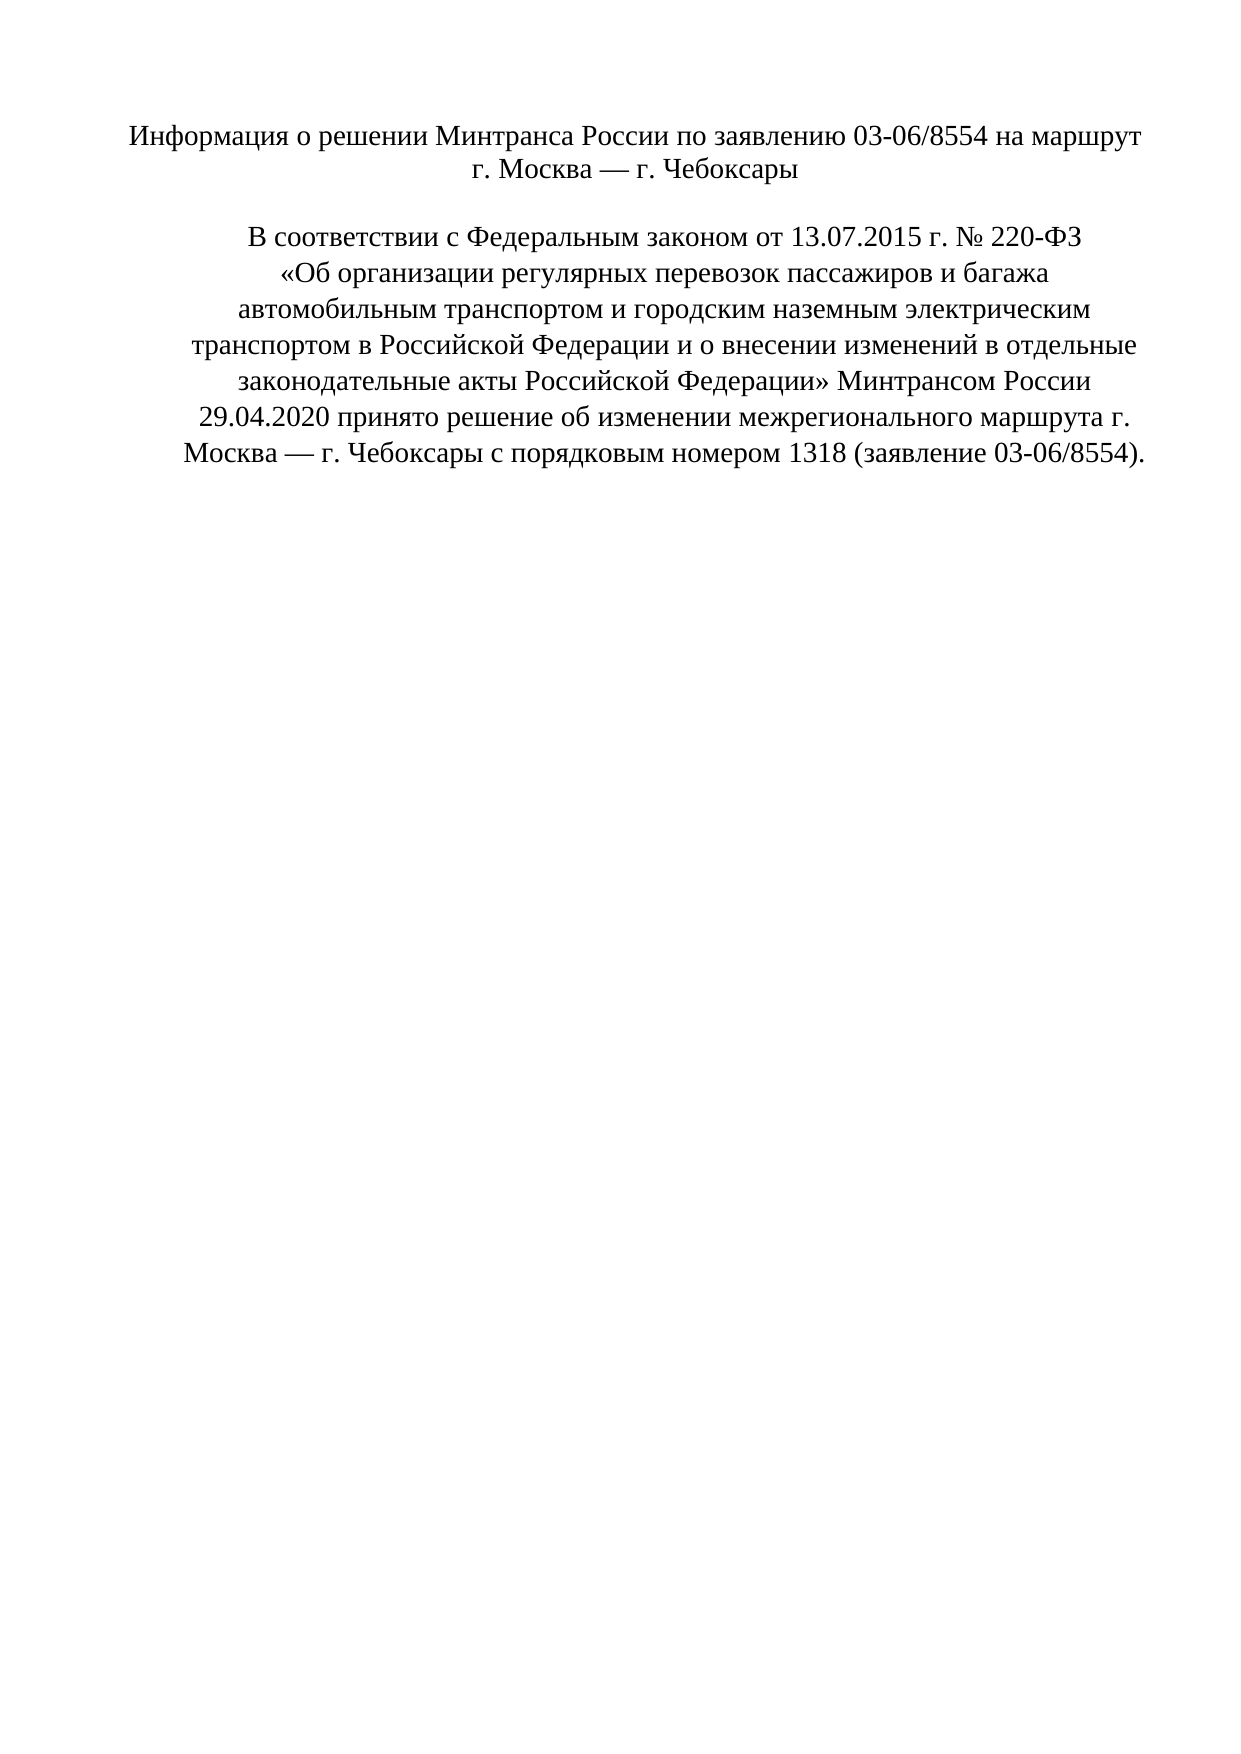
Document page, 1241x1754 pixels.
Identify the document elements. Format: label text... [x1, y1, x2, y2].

text Информация о решении Минтранса России по заявлению 03-06/8554 на маршрут г. Москва — г. Чебоксары [118, 118, 1152, 185]
text В соответствии с Федеральным законом от 13.07.2015 г. № 220-ФЗ «Об организации регулярных перевозок пассажиров и багажа автомобильным транспортом и городским наземным электрическим транспортом в Российской Федерации и о внесении изменений в отдельные законодательные акты Российской Федерации» Минтрансом России 29.04.2020 принято решение об изменении межрегионального маршрута г. Москва — г. Чебоксары с порядковым номером 1318 (заявление 03-06/8554). [177, 219, 1152, 469]
